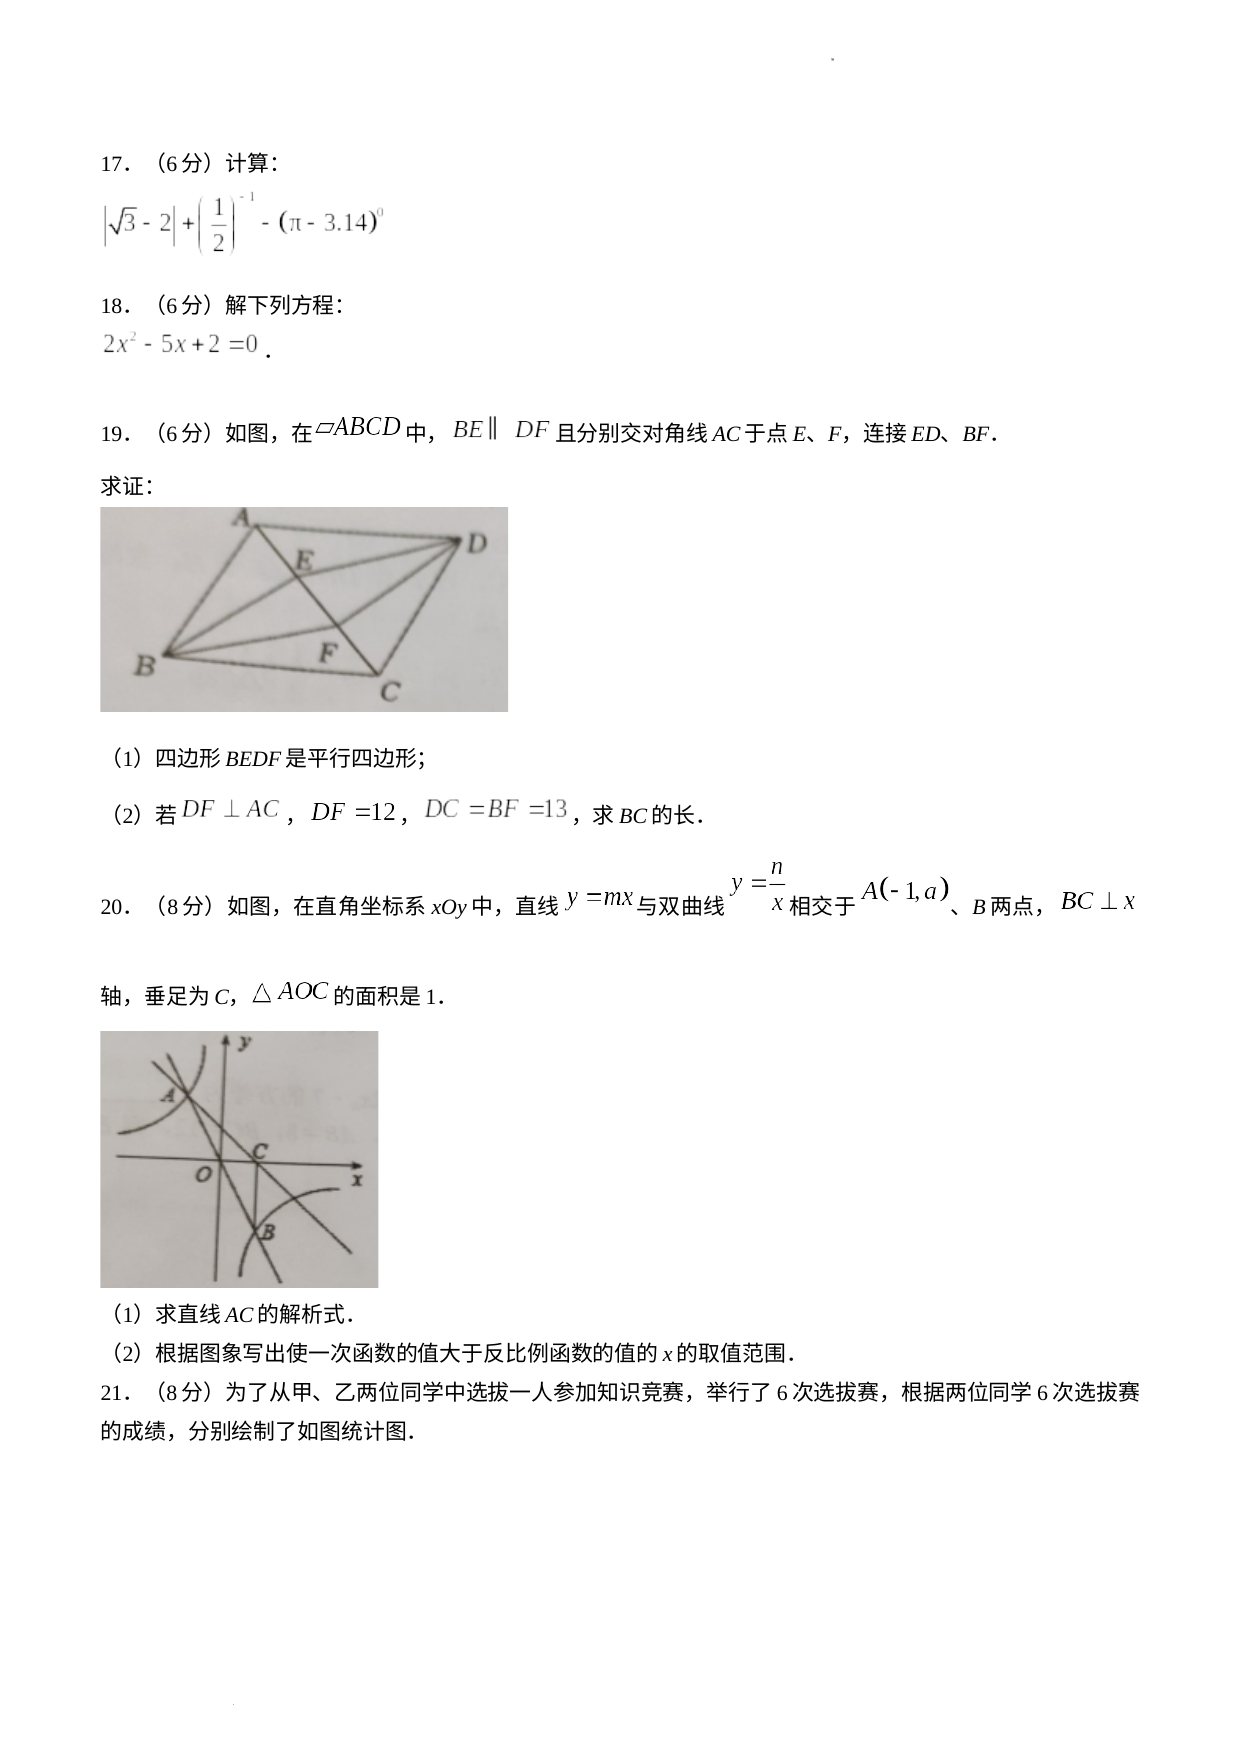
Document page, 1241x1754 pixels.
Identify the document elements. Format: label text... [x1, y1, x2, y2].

text （1）求直线AC的解析式． [100, 1297, 1140, 1329]
text 19．（6分）如图，在中，且分别交对角线AC于点E、F，连接ED、BF． [100, 397, 1140, 462]
text （2）根据图象写出使一次函数的值大于反比例函数的值的x的取值范围． [100, 1336, 1140, 1368]
text 17．（6分）计算： [100, 146, 1140, 178]
text 求证： [100, 468, 1140, 501]
text 18．（6分）解下列方程： [100, 287, 1140, 320]
text （2）若，，，求BC的长． [100, 779, 1140, 844]
text 20．（8分）如图，在直角坐标系xOy中，直线与双曲线相交于、B两点，轴，垂足为C，的面积是1． [100, 850, 1140, 1026]
text （1）四边形BEDF是平行四边形； [100, 740, 1140, 773]
picture [100, 507, 509, 712]
picture [100, 1031, 379, 1288]
text ． [100, 326, 1140, 391]
text 21．（8分）为了从甲、乙两位同学中选拔一人参加知识竞赛，举行了6次选拔赛，根据两位同学6次选拔赛的成绩，分别绘制了如图统计图． [100, 1374, 1140, 1446]
